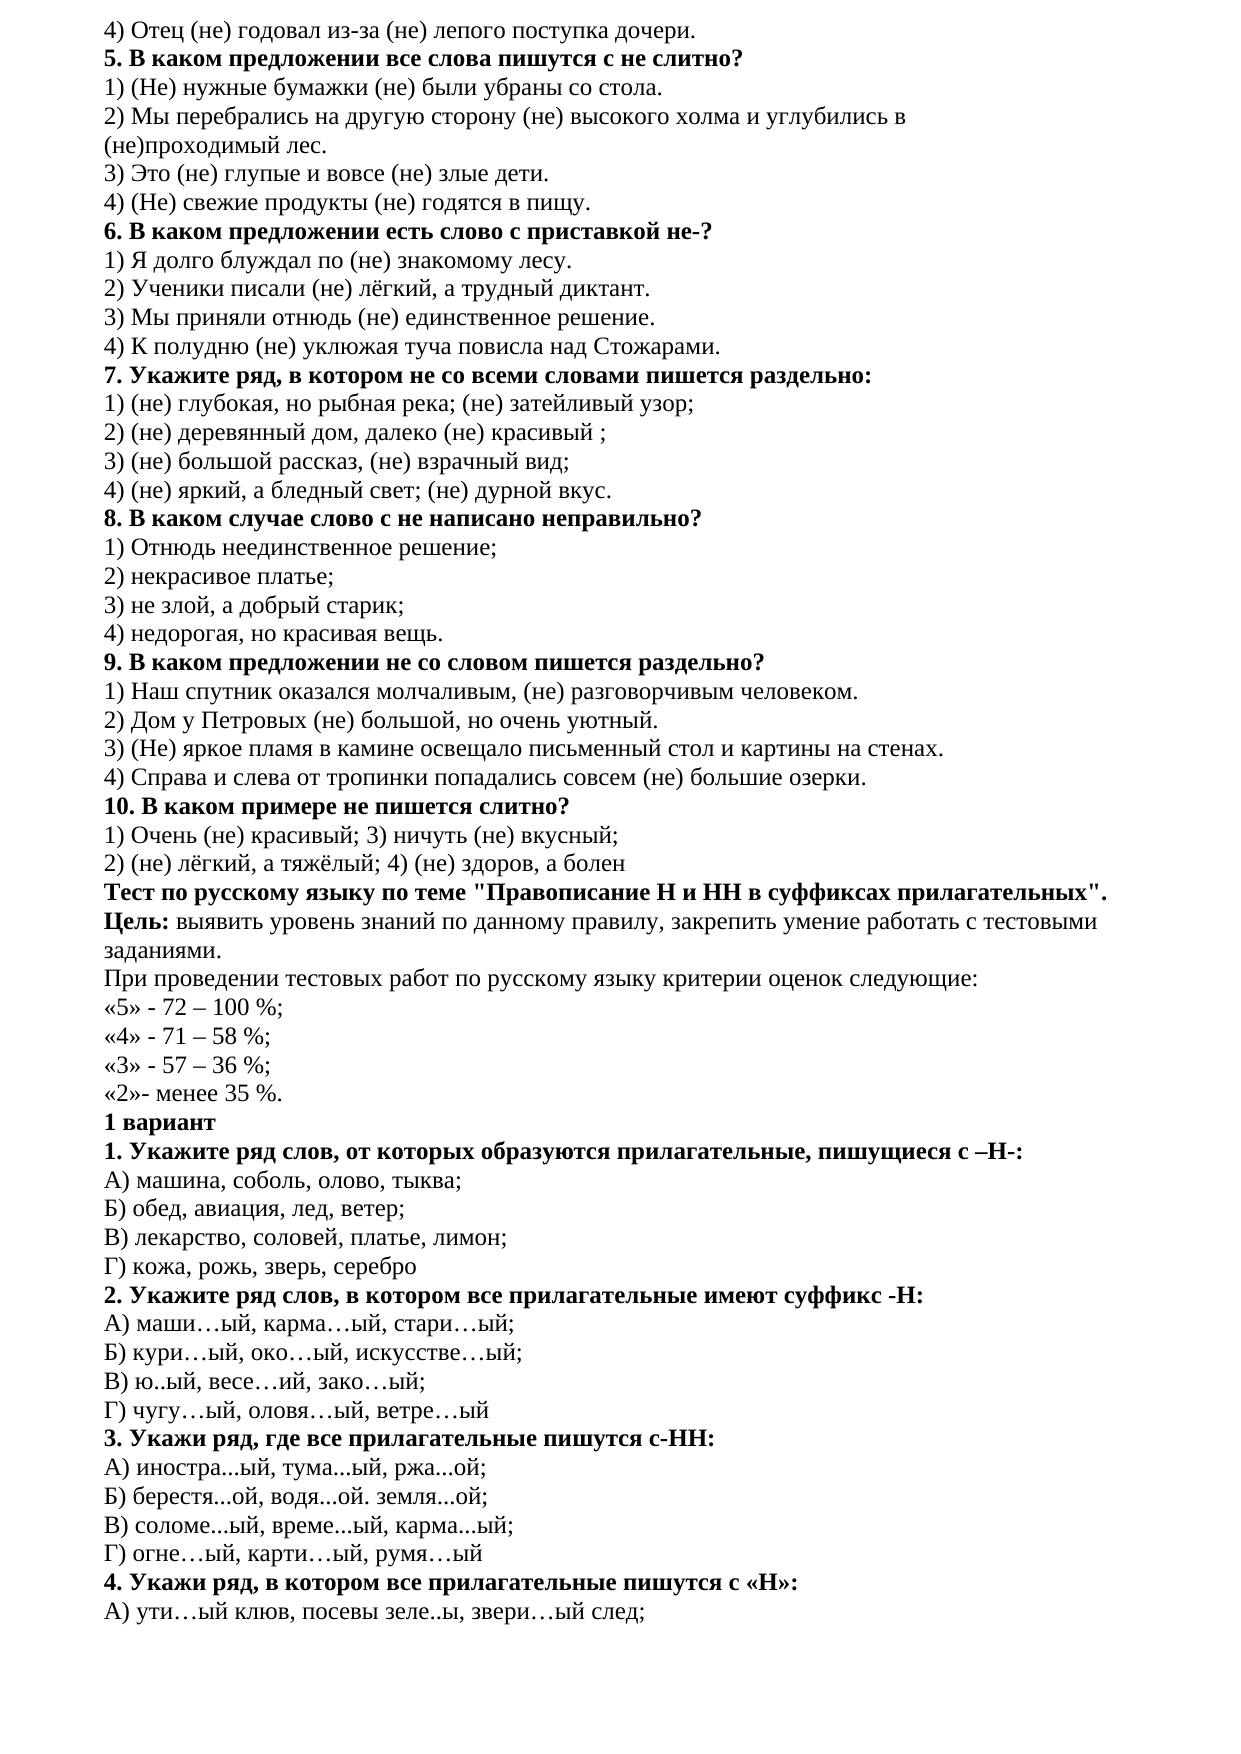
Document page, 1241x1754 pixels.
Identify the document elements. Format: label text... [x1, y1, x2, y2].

text 3) Мы приняли отнюдь (не) единственное решение. [103, 302, 1152, 331]
text 2) Дом у Петровых (не) большой, но очень уютный. [103, 705, 1152, 733]
text 4) недорогая, но красивая вещь. [103, 618, 1152, 647]
text 1. Укажите ряд слов, от которых образуются прилагательные, пишущиеся с –Н-: [103, 1136, 1152, 1165]
text (не)проходимый лес. [103, 130, 1152, 158]
text 3) (не) большой рассказ, (не) взрачный вид; [103, 446, 1152, 475]
text 1) (Не) нужные бумажки (не) были убраны со стола. [103, 72, 1152, 101]
text А) машина, соболь, олово, тыква; [103, 1165, 1152, 1193]
text Б) кури…ый, око…ый, искусстве…ый; [103, 1337, 1152, 1366]
text 3. Укажи ряд, где все прилагательные пишутся с-НН: [103, 1423, 1152, 1452]
text 2) Ученики писали (не) лёгкий, а трудный диктант. [103, 273, 1152, 302]
text Цель: выявить уровень знаний по данному правилу, закрепить умение работать с тестовыми заданиями. [103, 906, 1152, 963]
text 4) (не) яркий, а бледный свет; (не) дурной вкус. [103, 475, 1152, 503]
text «3» - 57 – 36 %; [103, 1050, 1152, 1078]
text В) ю..ый, весе…ий, зако…ый; [103, 1366, 1152, 1395]
text 1) Я долго блуждал по (не) знакомому лесу. [103, 245, 1152, 273]
text 2) (не) деревянный дом, далеко (не) красивый ; [103, 417, 1152, 446]
text 2. Укажите ряд слов, в котором все прилагательные имеют суффикс -Н: [103, 1280, 1152, 1308]
text 7. Укажите ряд, в котором не со всеми словами пишется раздельно: [103, 360, 1152, 388]
text Тест по русскому языку по теме "Правописание Н и НН в суффиксах прилагательных". [103, 877, 1152, 906]
text 4) Отец (не) годовал из-за (не) лепого поступка дочери. [103, 15, 1152, 43]
text В) соломе...ый, време...ый, карма...ый; [103, 1510, 1152, 1538]
text Г) огне…ый, карти…ый, румя…ый [103, 1538, 1152, 1567]
text А) ути…ый клюв, посевы зеле..ы, звери…ый след; [103, 1596, 1152, 1625]
text 1) Очень (не) красивый; 3) ничуть (не) вкусный; [103, 820, 1152, 848]
text 2) Мы перебрались на другую сторону (не) высокого холма и углубились в [103, 101, 1152, 130]
text 5. В каком предложении все слова пишутся с не слитно? [103, 43, 1152, 72]
text Б) обед, авиация, лед, ветер; [103, 1193, 1152, 1222]
text «2»- менее 35 %. [103, 1078, 1152, 1107]
text 4. Укажи ряд, в котором все прилагательные пишутся с «Н»: [103, 1567, 1152, 1596]
text 1) (не) глубокая, но рыбная река; (не) затейливый узор; [103, 388, 1152, 417]
text 2) некрасивое платье; [103, 561, 1152, 590]
text 10. В каком примере не пишется слитно? [103, 791, 1152, 820]
text 1 вариант [103, 1107, 1152, 1136]
text В) лекарство, соловей, платье, лимон; [103, 1222, 1152, 1251]
text 8. В каком случае слово с не написано неправильно? [103, 503, 1152, 532]
text 1) Отнюдь неединственное решение; [103, 532, 1152, 561]
text «4» - 71 – 58 %; [103, 1021, 1152, 1050]
text Г) чугу…ый, оловя…ый, ветре…ый [103, 1395, 1152, 1423]
text 4) (Не) свежие продукты (не) годятся в пищу. [103, 187, 1152, 216]
text 4) Справа и слева от тропинки попадались совсем (не) большие озерки. [103, 762, 1152, 791]
text Б) берестя...ой, водя...ой. земля...ой; [103, 1481, 1152, 1510]
text 6. В каком предложении есть слово с приставкой не-? [103, 216, 1152, 245]
text А) иностра...ый, тума...ый, ржа...ой; [103, 1452, 1152, 1481]
text 4) К полудню (не) уклюжая туча повисла над Стожарами. [103, 331, 1152, 360]
text 3) (Не) яркое пламя в камине освещало письменный стол и картины на стенах. [103, 733, 1152, 762]
text При проведении тестовых работ по русскому языку критерии оценок следующие: [103, 963, 1152, 992]
text 3) не злой, а добрый старик; [103, 590, 1152, 618]
text А) маши…ый, карма…ый, стари…ый; [103, 1308, 1152, 1337]
text 2) (не) лёгкий, а тяжёлый; 4) (не) здоров, а болен [103, 848, 1152, 877]
text 9. В каком предложении не со словом пишется раздельно? [103, 647, 1152, 676]
text «5» - 72 – 100 %; [103, 992, 1152, 1021]
text 3) Это (не) глупые и вовсе (не) злые дети. [103, 158, 1152, 187]
text 1) Наш спутник оказался молчаливым, (не) разговорчивым человеком. [103, 676, 1152, 705]
text Г) кожа, рожь, зверь, серебро [103, 1251, 1152, 1280]
